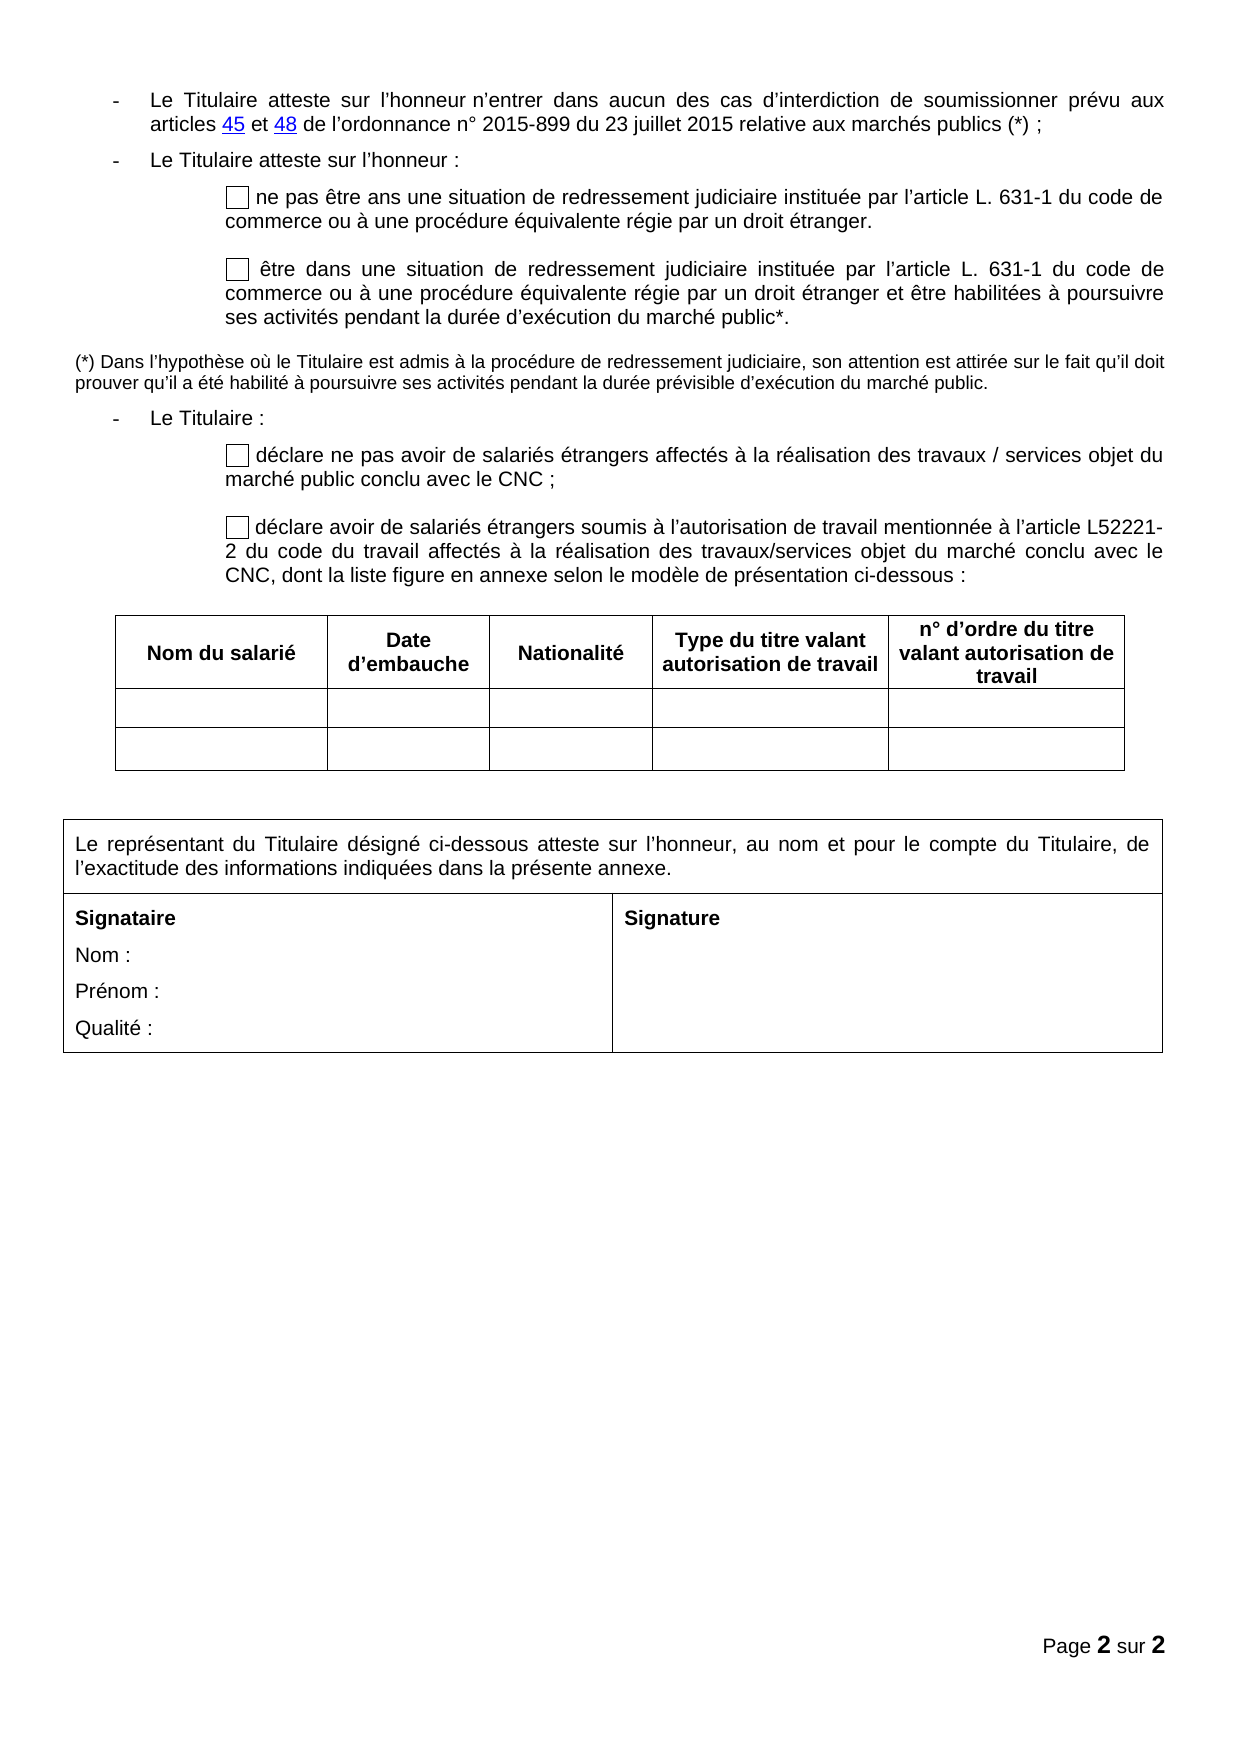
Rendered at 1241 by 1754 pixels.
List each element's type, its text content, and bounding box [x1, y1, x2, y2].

table_cell Signataire Nom : Prénom : Qualité : [64, 894, 612, 1052]
list déclare avoir de salariés étrangers soumis à l’autorisation de travail mentionnée à l’article L52221-2 du code du travail affectés à la réalisation des travaux/services objet du marché conclu avec le CNC, dont la liste figure en annexe selon le modèle de présentation ci-dessous : [225, 515, 1165, 587]
table_header Type du titre valant autorisation de travail [653, 616, 888, 688]
table_header Nom du salarié [116, 616, 327, 688]
list être dans une situation de redressement judiciaire instituée par l’article L. 631-1 du code de commerce ou à une procédure équivalente régie par un droit étranger et être habilitées à poursuivre ses activités pendant la durée d’exécution du marché public*. [225, 257, 1165, 329]
list ne pas être ans une situation de redressement judiciaire instituée par l’article L. 631-1 du code de commerce ou à une procédure équivalente régie par un droit étranger. [225, 185, 1165, 233]
table_cell [653, 728, 888, 770]
table_header Date d’embauche [328, 616, 489, 688]
table_cell [116, 728, 327, 770]
table_cell [653, 689, 888, 727]
table_cell [490, 728, 652, 770]
list déclare ne pas avoir de salariés étrangers affectés à la réalisation des travaux / services objet du marché public conclu avec le CNC ; [225, 443, 1165, 491]
list Le Titulaire atteste sur l’honneur : [112, 148, 1165, 172]
table_cell [328, 689, 489, 727]
table_cell [490, 689, 652, 727]
table_cell [889, 728, 1124, 770]
table_cell [116, 689, 327, 727]
table_header Nationalité [490, 616, 652, 688]
text (*) Dans l’hypothèse où le Titulaire est admis à la procédure de redressement judiciaire, son attention est attirée sur le fait qu’il doit prouver qu’il a été habilité à poursuivre ses activités pendant la durée prévisible d’exécution du marché public. [75, 351, 1165, 394]
table_header Le représentant du Titulaire désigné ci-dessous atteste sur l’honneur, au nom et pour le compte du Titulaire, de l’exactitude des informations indiquées dans la présente annexe. [64, 820, 1162, 893]
table_cell Signature [613, 894, 1162, 1052]
list Le Titulaire : [112, 406, 1165, 430]
table_cell [889, 689, 1124, 727]
table_header n° d’ordre du titre valant autorisation de travail [889, 616, 1124, 688]
table_cell [328, 728, 489, 770]
list Le Titulaire atteste sur l’honneur n’entrer dans aucun des cas d’interdiction de soumissionner prévu aux articles 45 et 48 de l’ordonnance n° 2015-899 du 23 juillet 2015 relative aux marchés publics (*) ; [112, 87, 1165, 136]
